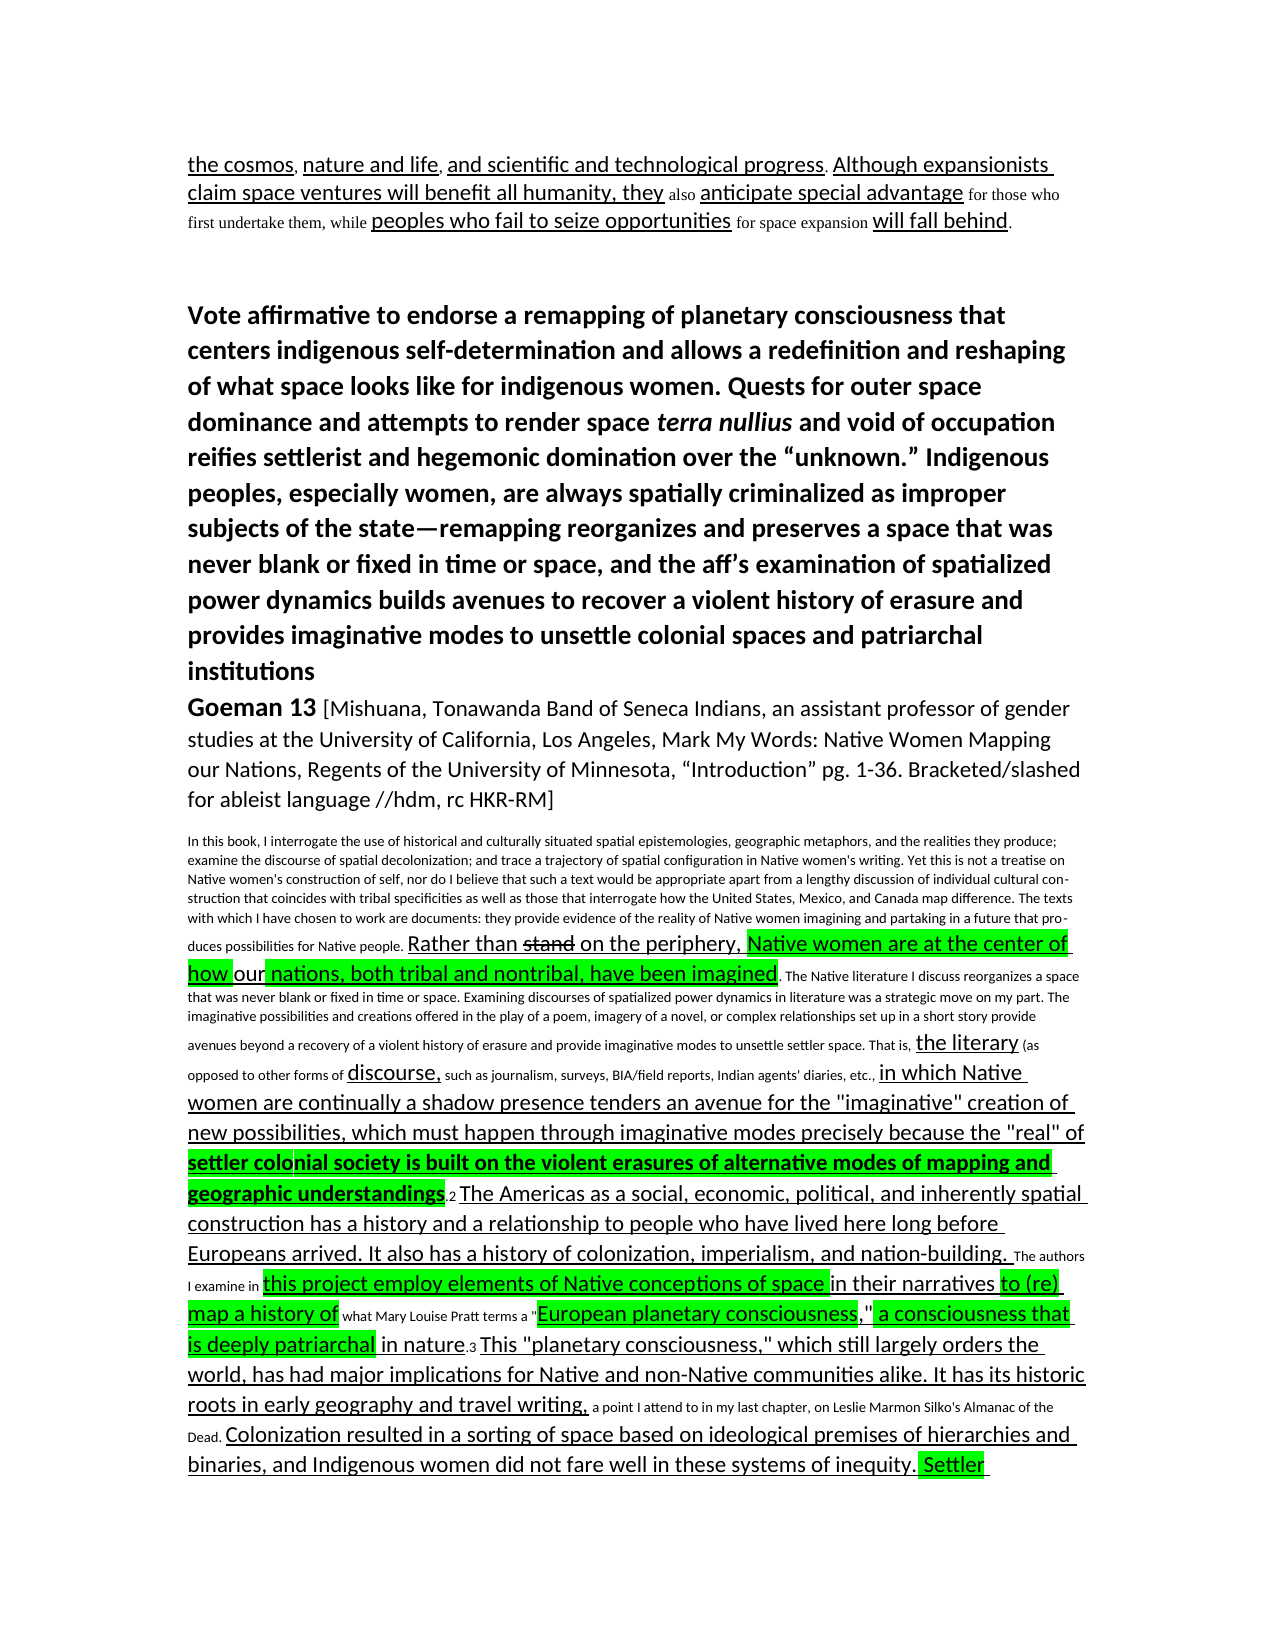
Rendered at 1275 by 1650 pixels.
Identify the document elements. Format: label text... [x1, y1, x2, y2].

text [187, 832, 1087, 1479]
subtitle Vote affirmative to endorse a remapping of planetary consciousness that centers indigenous self-determination and allows a redefinition and reshaping of what space looks like for indigenous women. Quests for outer space dominance and attempts to render space terra nullius and void of occupation reifies settlerist and hegemonic domination over the “unknown.” Indigenous peoples, especially women, are always spatially criminalized as improper subjects of the state—remapping reorganizes and preserves a space that was never blank or fixed in time or space, and the aff’s examination of spatialized power dynamics builds avenues to recover a violent history of erasure and provides imaginative modes to unsettle colonial spaces and patriarchal institutions [187, 298, 1087, 687]
text Goeman 13 [Mishuana, Tonawanda Band of Seneca Indians, an assistant professor of gender studies at the University of California, Los Angeles, Mark My Words: Native Women Mapping our Nations, Regents of the University of Minnesota, “Introduction” pg. 1-36. Bracketed/slashed for ableist language //hdm, rc HKR-RM] [187, 690, 1087, 813]
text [187, 150, 1087, 234]
